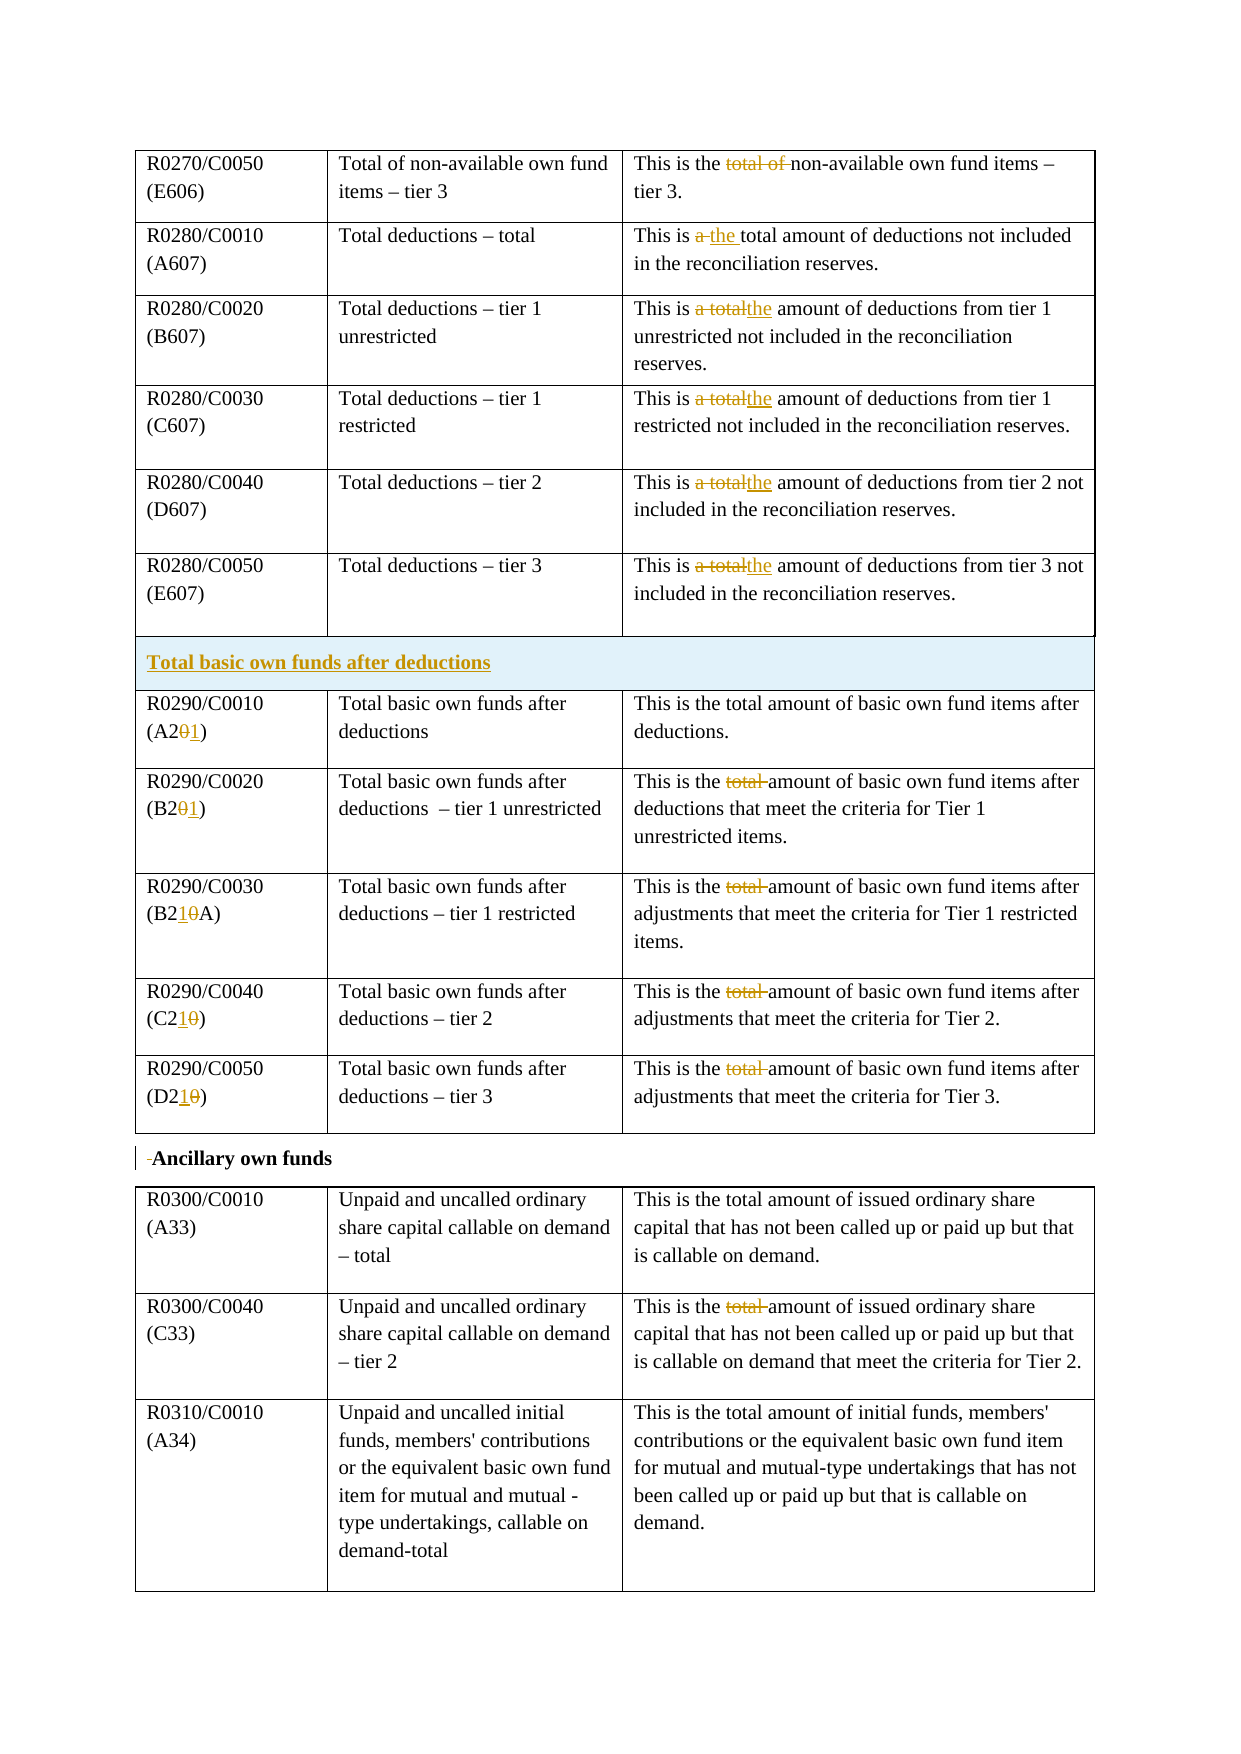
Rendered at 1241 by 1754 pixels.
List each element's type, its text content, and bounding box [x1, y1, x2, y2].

table_cell R0290/C0050 (D2) [136, 1056, 327, 1132]
table_cell This is amount of deductions from tier 1 unrestricted not included in the reconciliation reserves. [623, 296, 1094, 385]
table_cell R0280/C0030 (C607) [136, 386, 327, 468]
table_cell This is the amount of basic own fund items after adjustments that meet the criteria for Tier 2. [623, 979, 1094, 1055]
table_cell Total deductions – tier 2 [328, 470, 622, 552]
table_cell Total basic own funds after deductions – tier 3 [328, 1056, 622, 1132]
table_cell Total basic own funds after deductions – tier 1 restricted [328, 874, 622, 978]
table_cell This is the amount of issued ordinary share capital that has not been called up or paid up but that is callable on demand that meet the criteria for Tier 2. [623, 1294, 1094, 1399]
table_cell R0310/C0010 (A34) [136, 1400, 327, 1591]
table_cell R0290/C0010 (A2) [136, 691, 327, 768]
table_cell R0290/C0040 (C2) [136, 979, 327, 1055]
table_cell Total deductions – total [328, 223, 622, 295]
table_cell Unpaid and uncalled initial funds, members' contributions or the equivalent basic own fund item for mutual and mutual - type undertakings, callable on demand-total [328, 1400, 622, 1591]
table_cell This is the amount of basic own fund items after adjustments that meet the criteria for Tier 3. [623, 1056, 1094, 1132]
table_cell Total basic own funds after deductions – tier 2 [328, 979, 622, 1055]
table_cell This is total amount of deductions not included in the reconciliation reserves. [623, 223, 1094, 295]
table_cell Total deductions – tier 1 restricted [328, 386, 622, 468]
table_cell Total of non-available own fund items – tier 3 [328, 151, 622, 222]
table_cell This is the total amount of basic own fund items after deductions. [623, 691, 1094, 768]
table_cell Ancillary own funds [135, 1134, 1094, 1186]
table_cell R0300/C0010 (A33) [136, 1188, 327, 1293]
table_cell This is the non-available own fund items – tier 3. [623, 151, 1094, 222]
table_cell Unpaid and uncalled ordinary share capital callable on demand – tier 2 [328, 1294, 622, 1399]
table_cell This is the total amount of initial funds, members' contributions or the equivalent basic own fund item for mutual and mutual-type undertakings that has not been called up or paid up but that is callable on demand. [623, 1400, 1094, 1591]
table_cell This is the total amount of issued ordinary share capital that has not been called up or paid up but that is callable on demand. [623, 1188, 1094, 1293]
table_cell R0270/C0050 (E606) [136, 151, 327, 222]
table_cell Total deductions – tier 1 unrestricted [328, 296, 622, 385]
table_cell This is amount of deductions from tier 2 not included in the reconciliation reserves. [623, 470, 1094, 552]
table_cell R0280/C0040 (D607) [136, 470, 327, 552]
table_cell Total basic own funds after deductions [328, 691, 622, 768]
table_cell R0280/C0010 (A607) [136, 223, 327, 295]
table_cell R0290/C0030 (B2A) [136, 874, 327, 978]
table_cell Unpaid and uncalled ordinary share capital callable on demand – total [328, 1188, 622, 1293]
table_cell This is amount of deductions from tier 3 not included in the reconciliation reserves. [623, 554, 1094, 636]
table_cell Total basic own funds after deductions – tier 1 unrestricted [328, 769, 622, 873]
table_cell This is the amount of basic own fund items after deductions that meet the criteria for Tier 1 unrestricted items. [623, 769, 1094, 873]
table_cell This is amount of deductions from tier 1 restricted not included in the reconciliation reserves. [623, 386, 1094, 468]
table_cell R0290/C0020 (B2) [136, 769, 327, 873]
table_cell This is the amount of basic own fund items after adjustments that meet the criteria for Tier 1 restricted items. [623, 874, 1094, 978]
table_cell R0280/C0020 (B607) [136, 296, 327, 385]
table_cell Total deductions – tier 3 [328, 554, 622, 636]
table_cell R0300/C0040 (C33) [136, 1294, 327, 1399]
table_cell R0280/C0050 (E607) [136, 554, 327, 636]
